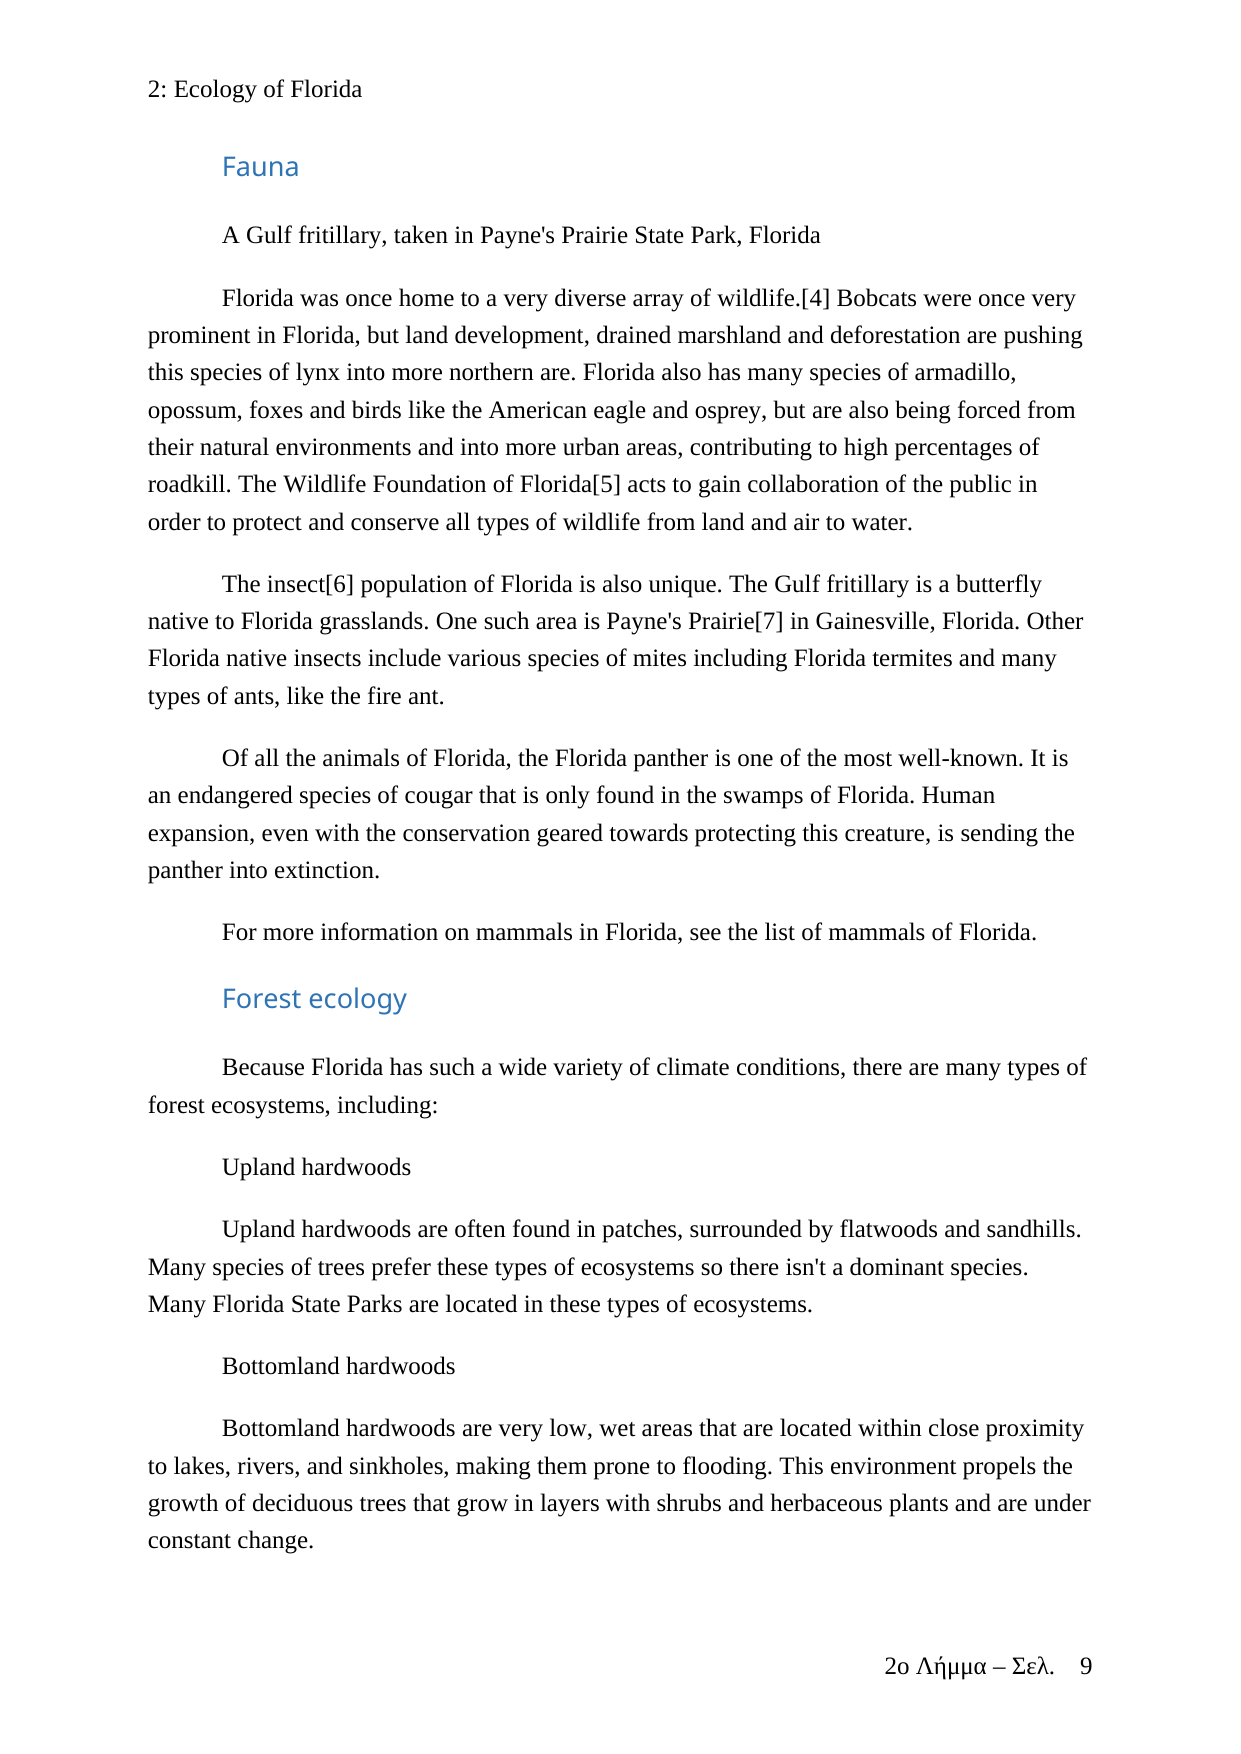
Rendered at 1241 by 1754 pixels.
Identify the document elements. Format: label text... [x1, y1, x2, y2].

text For more information on mammals in Florida, see the list of mammals of Florida. [148, 917, 1092, 946]
text A Gulf fritillary, taken in Payne's Prairie State Park, Florida [148, 221, 1092, 249]
text Upland hardwoods are often found in patches, surrounded by flatwoods and sandhills. Many species of trees prefer these types of ecosystems so there isn't a dominant species. Many Florida State Parks are located in these types of ecosystems. [148, 1214, 1092, 1318]
text Because Florida has such a wide variety of climate conditions, there are many types of forest ecosystems, including: [148, 1052, 1092, 1118]
subtitle Fauna [148, 148, 1092, 184]
text Bottomland hardwoods [148, 1351, 1092, 1380]
text Bottomland hardwoods are very low, wet areas that are located within close proximity to lakes, rivers, and sinkholes, making them prone to flooding. This environment propels the growth of deciduous trees that grow in layers with shrubs and herbaceous plants and are under constant change. [148, 1413, 1092, 1554]
subtitle Forest ecology [148, 979, 1092, 1016]
text Florida was once home to a very diverse array of wildlife.[4] Bobcats were once very prominent in Florida, but land development, drained marshland and deforestation are pushing this species of lynx into more northern are. Florida also has many species of armadillo, opossum, foxes and birds like the American eagle and osprey, but are also being forced from their natural environments and into more urban areas, contributing to high percentages of roadkill. The Wildlife Foundation of Florida[5] acts to gain collaboration of the public in order to protect and conserve all types of wildlife from land and air to water. [148, 283, 1092, 535]
text The insect[6] population of Florida is also unique. The Gulf fritillary is a butterfly native to Florida grasslands. One such area is Payne's Prairie[7] in Gainesville, Florida. Other Florida native insects include various species of mites including Florida termites and many types of ants, like the fire ant. [148, 569, 1092, 709]
text Upland hardwoods [148, 1152, 1092, 1181]
text Of all the animals of Florida, the Florida panther is one of the most well-known. It is an endangered species of cougar that is only found in the swamps of Florida. Human expansion, even with the conservation geared towards protecting this creature, is sending the panther into extinction. [148, 743, 1092, 884]
